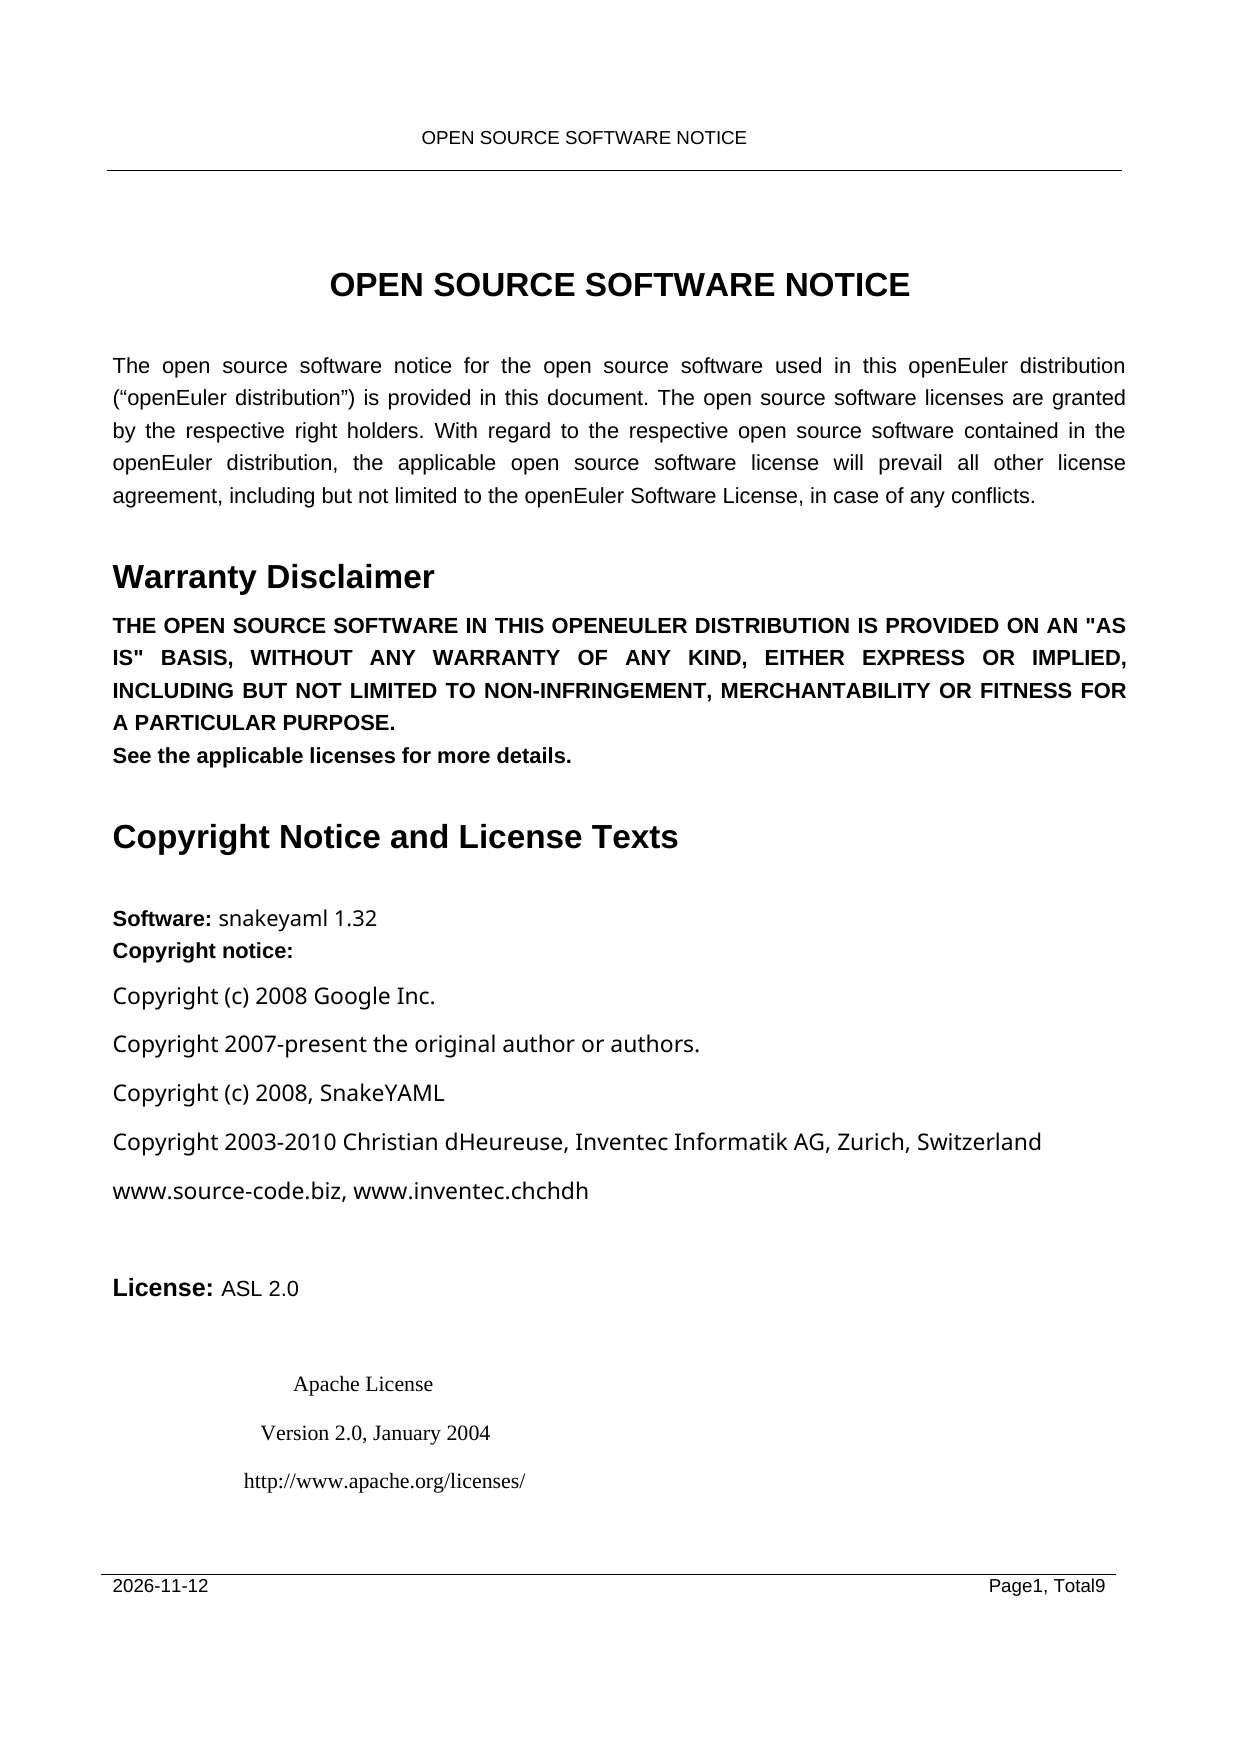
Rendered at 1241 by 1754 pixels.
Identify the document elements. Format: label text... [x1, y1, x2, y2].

text Software: snakeyaml 1.32 [112, 901, 1128, 934]
text Copyright (c) 2008 Google Inc. Copyright 2007-present the original author or authors. Copyright (c) 2008, SnakeYAML Copyright 2003-2010 Christian dHeureuse, Inventec Informatik AG, Zurich, Switzerland www.source-code.biz, www.inventec.chchdh [112, 979, 1128, 1255]
text The open source software notice for the open source software used in this openEuler distribution (“openEuler distribution”) is provided in this document. The open source software licenses are granted by the respective right holders. With regard to the respective open source software contained in the openEuler distribution, the applicable open source software license will prevail all other license agreement, including but not limited to the openEuler Software License, in case of any conflicts. [112, 349, 1128, 511]
text Warranty Disclaimer [112, 544, 1128, 609]
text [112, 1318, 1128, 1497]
text Copyright notice: [112, 934, 1128, 966]
text Copyright Notice and License Texts [112, 804, 1128, 869]
text THE OPEN SOURCE SOFTWARE IN THIS OPENEULER DISTRIBUTION IS PROVIDED ON AN "AS IS" BASIS, WITHOUT ANY WARRANTY OF ANY KIND, EITHER EXPRESS OR IMPLIED, INCLUDING BUT NOT LIMITED TO NON-INFRINGEMENT, MERCHANTABILITY OR FITNESS FOR A PARTICULAR PURPOSE. See the applicable licenses for more details. [112, 609, 1128, 771]
text License: ASL 2.0 [112, 1272, 1128, 1304]
text OPEN SOURCE SOFTWARE NOTICE [112, 251, 1128, 316]
